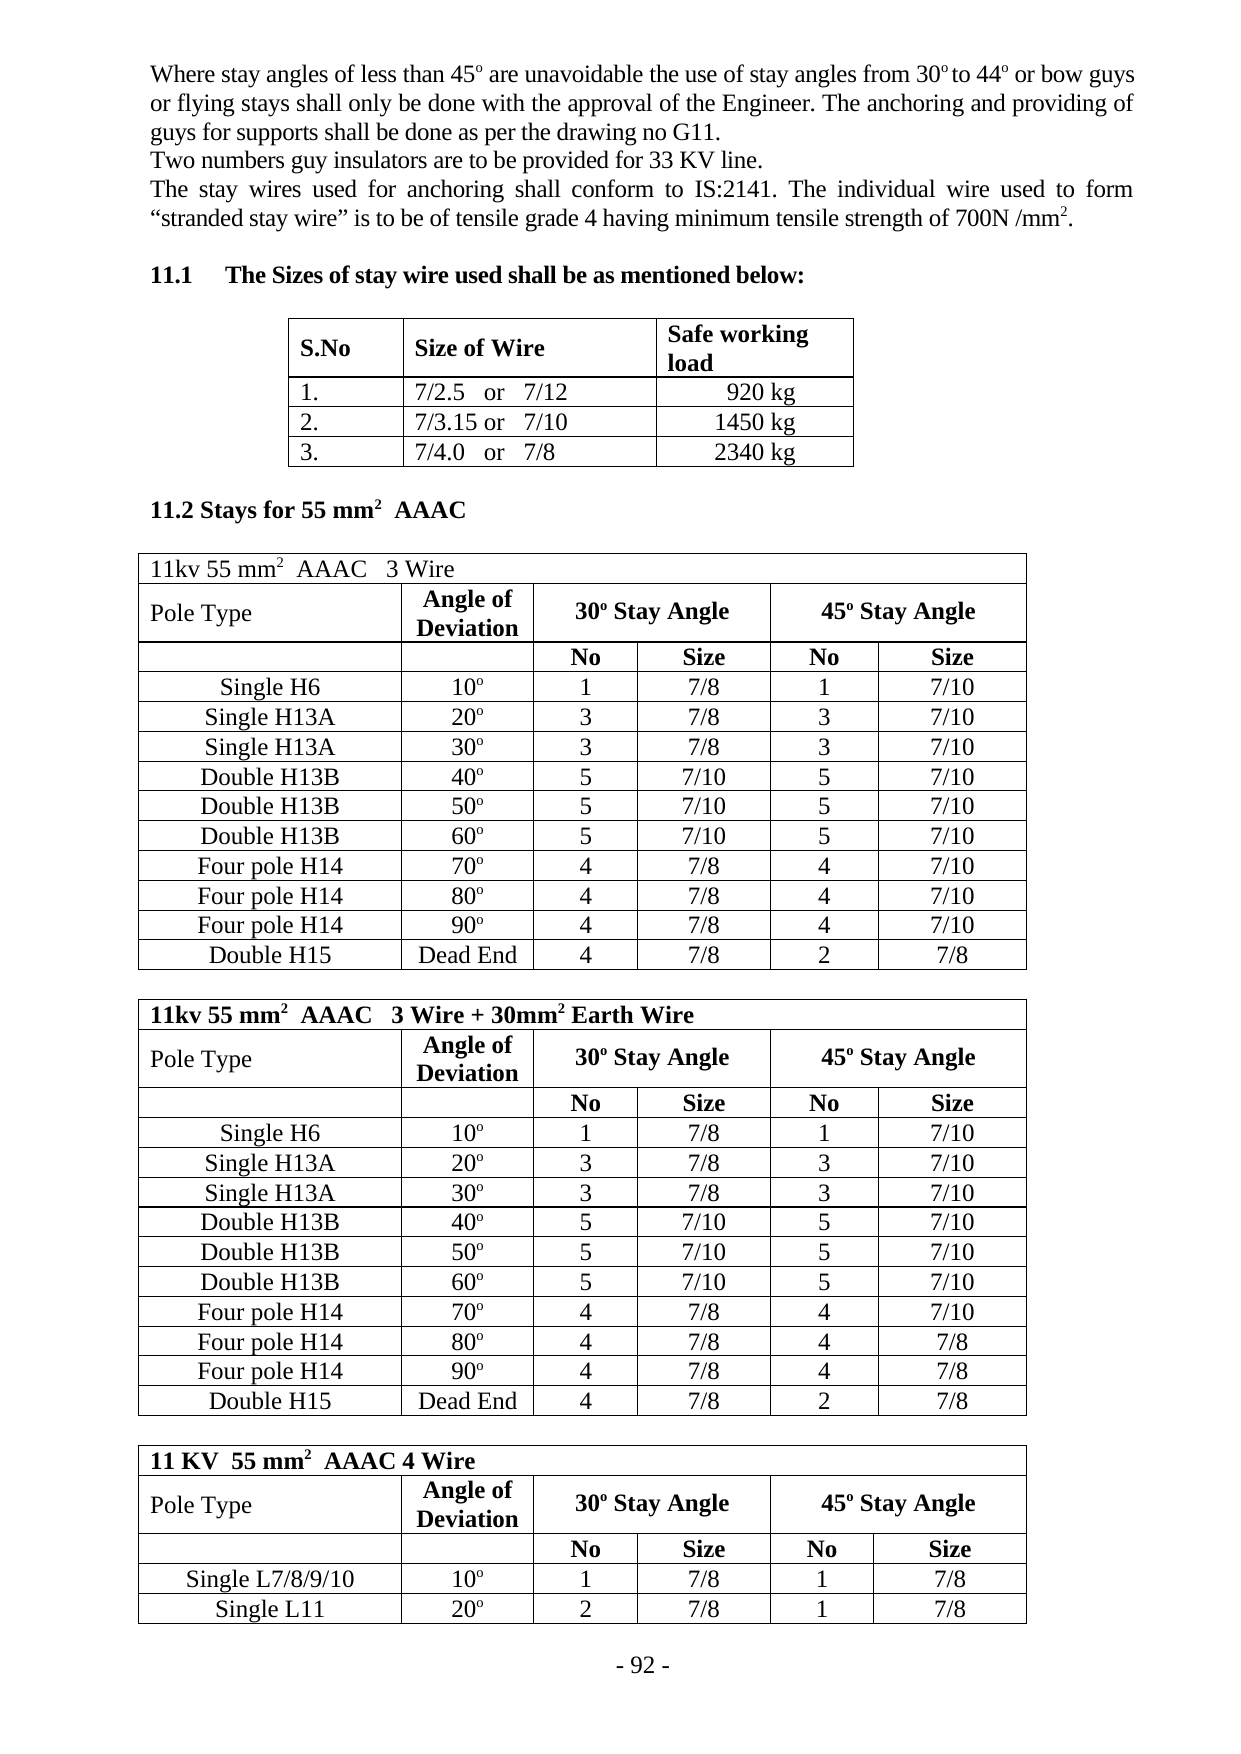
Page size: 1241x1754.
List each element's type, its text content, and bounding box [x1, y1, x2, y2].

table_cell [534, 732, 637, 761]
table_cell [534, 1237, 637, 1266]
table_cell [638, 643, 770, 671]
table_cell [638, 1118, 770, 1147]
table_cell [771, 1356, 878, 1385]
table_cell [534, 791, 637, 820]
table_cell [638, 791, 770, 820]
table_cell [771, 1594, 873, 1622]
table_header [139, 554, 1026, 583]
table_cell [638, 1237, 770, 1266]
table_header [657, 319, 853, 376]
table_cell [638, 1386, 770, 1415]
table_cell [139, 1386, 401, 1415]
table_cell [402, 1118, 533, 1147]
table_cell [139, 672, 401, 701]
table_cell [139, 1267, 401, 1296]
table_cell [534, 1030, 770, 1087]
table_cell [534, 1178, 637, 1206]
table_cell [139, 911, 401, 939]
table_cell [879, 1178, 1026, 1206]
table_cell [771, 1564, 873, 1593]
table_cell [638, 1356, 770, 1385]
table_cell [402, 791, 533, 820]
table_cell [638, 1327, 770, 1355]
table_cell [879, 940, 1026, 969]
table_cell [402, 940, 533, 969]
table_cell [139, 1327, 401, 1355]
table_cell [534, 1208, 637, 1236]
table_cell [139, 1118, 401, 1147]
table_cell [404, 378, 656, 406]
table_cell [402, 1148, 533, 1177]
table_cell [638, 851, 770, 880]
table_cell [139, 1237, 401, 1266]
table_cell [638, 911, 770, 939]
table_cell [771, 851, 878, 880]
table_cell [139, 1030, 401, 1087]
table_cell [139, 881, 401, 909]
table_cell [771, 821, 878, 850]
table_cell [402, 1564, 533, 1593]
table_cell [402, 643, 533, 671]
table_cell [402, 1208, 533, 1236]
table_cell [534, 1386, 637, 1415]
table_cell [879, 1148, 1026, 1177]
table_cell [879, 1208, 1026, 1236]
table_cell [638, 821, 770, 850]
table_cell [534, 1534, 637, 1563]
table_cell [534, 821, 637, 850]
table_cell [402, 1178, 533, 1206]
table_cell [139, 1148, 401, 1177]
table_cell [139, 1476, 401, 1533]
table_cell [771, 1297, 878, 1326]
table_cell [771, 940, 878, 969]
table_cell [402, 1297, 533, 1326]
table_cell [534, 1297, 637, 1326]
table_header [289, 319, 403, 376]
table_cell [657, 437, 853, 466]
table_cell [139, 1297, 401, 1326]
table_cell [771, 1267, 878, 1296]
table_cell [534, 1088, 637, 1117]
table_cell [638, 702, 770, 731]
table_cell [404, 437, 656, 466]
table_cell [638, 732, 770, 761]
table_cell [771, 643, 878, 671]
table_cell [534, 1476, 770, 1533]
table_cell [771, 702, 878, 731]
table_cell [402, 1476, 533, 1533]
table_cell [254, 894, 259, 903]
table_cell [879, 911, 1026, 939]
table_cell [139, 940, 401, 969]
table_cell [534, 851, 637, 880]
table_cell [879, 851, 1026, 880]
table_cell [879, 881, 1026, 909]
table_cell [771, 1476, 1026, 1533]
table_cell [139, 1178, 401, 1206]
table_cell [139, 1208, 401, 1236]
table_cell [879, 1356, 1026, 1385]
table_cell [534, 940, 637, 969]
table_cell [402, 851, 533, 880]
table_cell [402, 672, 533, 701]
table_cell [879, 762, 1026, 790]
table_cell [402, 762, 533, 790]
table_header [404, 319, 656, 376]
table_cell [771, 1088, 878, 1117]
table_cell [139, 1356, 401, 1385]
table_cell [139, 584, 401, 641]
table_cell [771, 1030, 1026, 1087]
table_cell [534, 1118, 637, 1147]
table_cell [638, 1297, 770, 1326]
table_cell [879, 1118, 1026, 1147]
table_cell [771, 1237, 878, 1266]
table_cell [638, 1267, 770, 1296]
text The stay wires used for anchoring shall conform to IS:2141. The individual wire used to form “stranded stay wire” is to be of tensile grade 4 having minimum tensile strength of 700N /mm2. [150, 174, 1135, 232]
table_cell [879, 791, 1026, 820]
text 11.2 Stays for 55 mm2 AAAC [150, 496, 1135, 524]
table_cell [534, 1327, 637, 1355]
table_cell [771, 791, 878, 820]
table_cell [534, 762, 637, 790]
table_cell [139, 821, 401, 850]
text Two numbers guy insulators are to be provided for 33 KV line. [150, 145, 1135, 174]
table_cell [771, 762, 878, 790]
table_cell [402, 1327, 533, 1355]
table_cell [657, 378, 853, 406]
text Where stay angles of less than 45o are unavoidable the use of stay angles from 30o to 44o or bow guys or flying stays shall only be done with the approval of the Engineer. The anchoring and providing of guys for supports shall be done as per the drawing no G11. [150, 59, 1135, 145]
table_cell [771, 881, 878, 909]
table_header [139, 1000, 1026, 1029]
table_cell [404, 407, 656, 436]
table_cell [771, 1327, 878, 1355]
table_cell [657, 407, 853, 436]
text 11.1 The Sizes of stay wire used shall be as mentioned below: [150, 260, 1135, 289]
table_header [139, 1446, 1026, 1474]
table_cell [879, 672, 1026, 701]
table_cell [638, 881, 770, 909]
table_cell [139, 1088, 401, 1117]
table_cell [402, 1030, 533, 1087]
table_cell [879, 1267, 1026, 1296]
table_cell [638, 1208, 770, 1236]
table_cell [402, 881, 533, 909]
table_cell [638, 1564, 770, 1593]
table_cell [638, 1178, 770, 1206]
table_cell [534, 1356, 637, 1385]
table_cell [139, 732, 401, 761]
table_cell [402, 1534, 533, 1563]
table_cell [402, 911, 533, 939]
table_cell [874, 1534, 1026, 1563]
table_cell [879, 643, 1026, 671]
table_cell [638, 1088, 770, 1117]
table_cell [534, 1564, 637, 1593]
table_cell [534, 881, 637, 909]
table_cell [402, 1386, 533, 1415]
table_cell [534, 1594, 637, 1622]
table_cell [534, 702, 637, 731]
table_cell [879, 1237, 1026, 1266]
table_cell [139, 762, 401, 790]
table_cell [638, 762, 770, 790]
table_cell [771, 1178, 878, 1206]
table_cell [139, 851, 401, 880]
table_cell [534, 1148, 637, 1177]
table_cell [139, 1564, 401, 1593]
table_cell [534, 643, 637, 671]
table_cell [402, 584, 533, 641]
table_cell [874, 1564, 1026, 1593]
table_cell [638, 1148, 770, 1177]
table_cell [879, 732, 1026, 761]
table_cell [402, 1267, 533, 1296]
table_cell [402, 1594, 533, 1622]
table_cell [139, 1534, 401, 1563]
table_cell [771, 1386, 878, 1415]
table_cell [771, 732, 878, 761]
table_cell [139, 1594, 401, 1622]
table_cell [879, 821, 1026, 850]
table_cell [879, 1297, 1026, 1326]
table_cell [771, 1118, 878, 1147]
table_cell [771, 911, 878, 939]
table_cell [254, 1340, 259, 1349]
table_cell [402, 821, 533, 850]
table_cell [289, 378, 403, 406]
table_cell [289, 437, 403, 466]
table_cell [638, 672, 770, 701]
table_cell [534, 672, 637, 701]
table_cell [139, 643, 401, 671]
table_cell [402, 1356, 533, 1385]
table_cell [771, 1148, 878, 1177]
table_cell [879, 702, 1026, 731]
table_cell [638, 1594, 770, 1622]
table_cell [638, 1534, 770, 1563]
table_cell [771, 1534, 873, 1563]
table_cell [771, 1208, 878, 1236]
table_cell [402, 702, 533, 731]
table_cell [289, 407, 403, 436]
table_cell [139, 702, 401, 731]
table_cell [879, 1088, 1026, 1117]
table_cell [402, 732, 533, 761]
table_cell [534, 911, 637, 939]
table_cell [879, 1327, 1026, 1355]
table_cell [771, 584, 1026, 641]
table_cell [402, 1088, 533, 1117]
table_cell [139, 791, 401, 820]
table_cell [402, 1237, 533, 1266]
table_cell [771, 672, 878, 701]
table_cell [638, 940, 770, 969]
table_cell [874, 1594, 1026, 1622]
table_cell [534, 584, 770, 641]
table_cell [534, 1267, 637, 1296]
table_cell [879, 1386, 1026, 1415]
